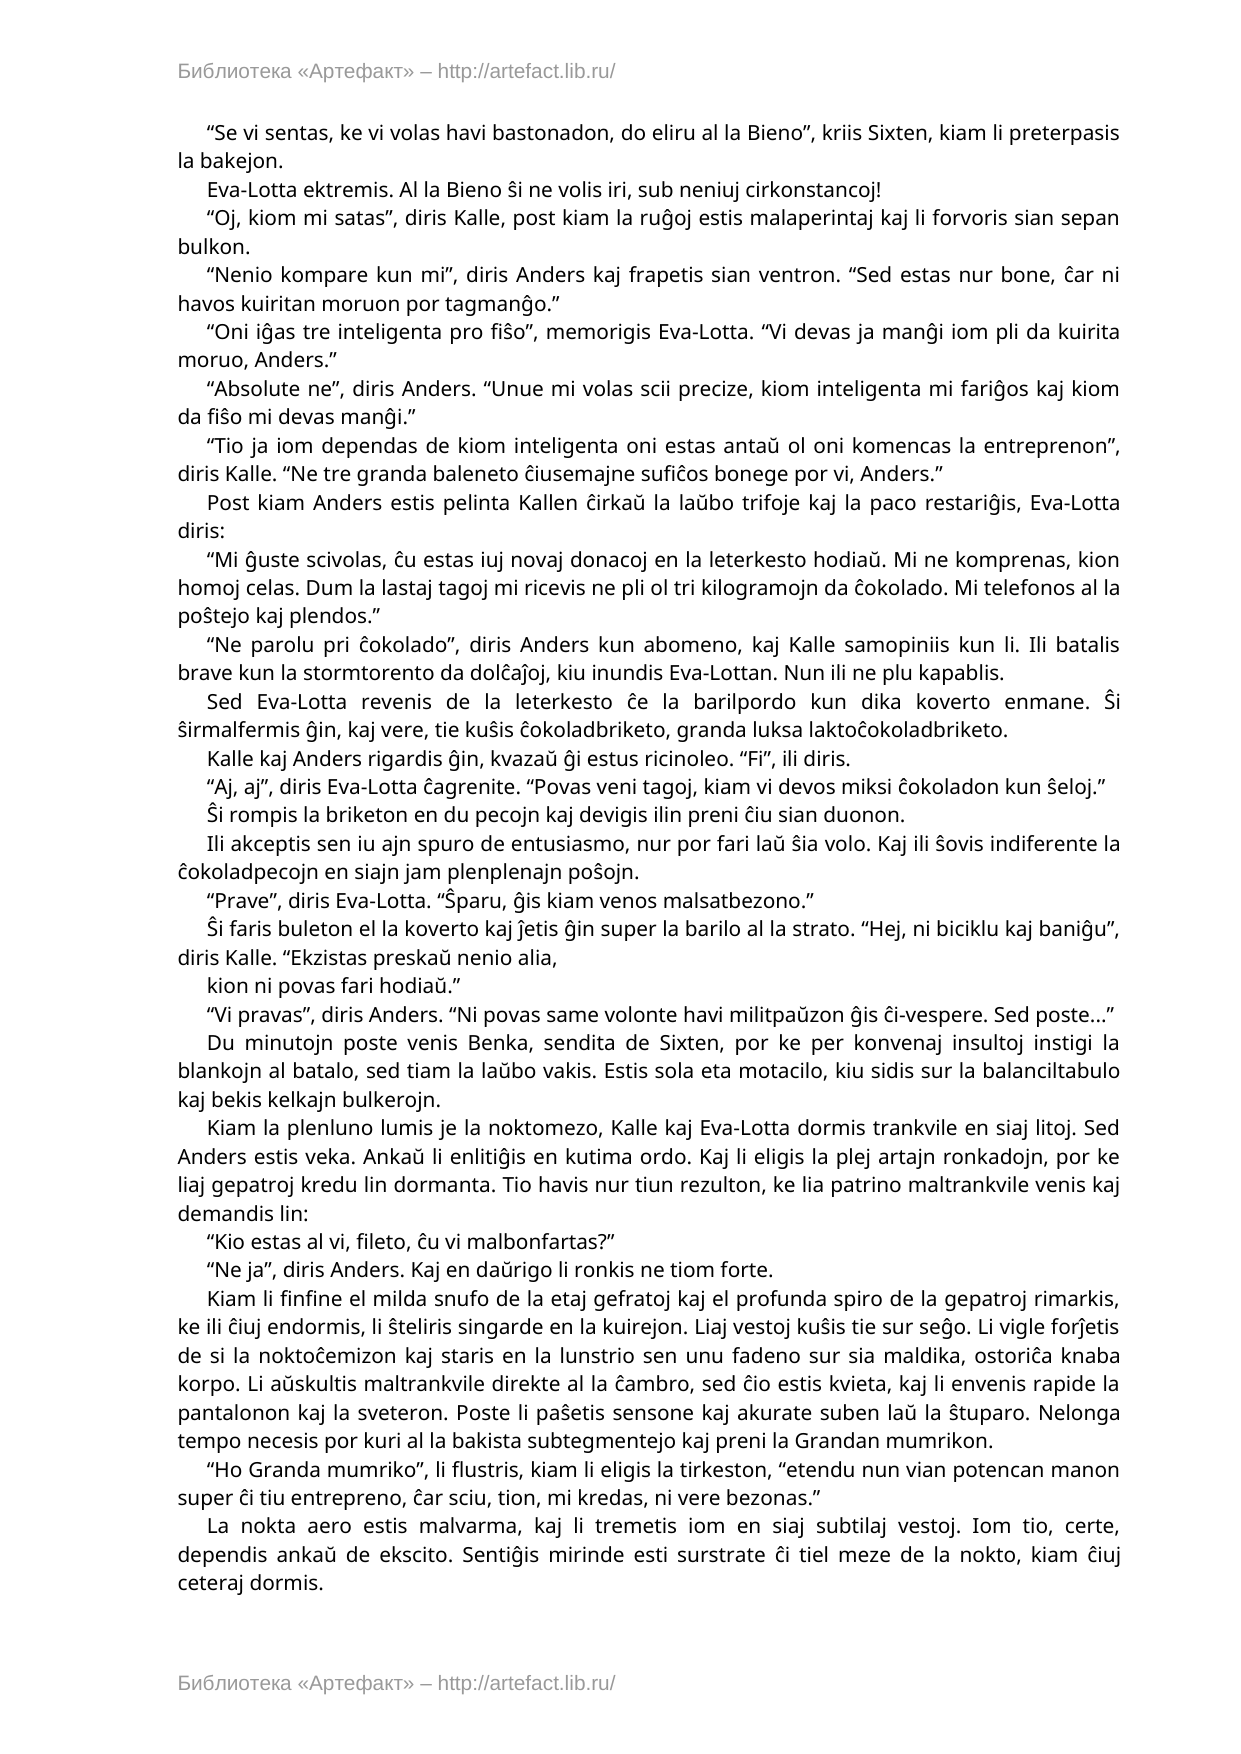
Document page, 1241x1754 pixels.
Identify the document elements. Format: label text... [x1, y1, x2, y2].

text “Nenio kompare kun mi”, diris Anders kaj frapetis sian ventron. “Sed estas nur bone, ĉar ni havos kuiritan moruon por tagmanĝo.” [177, 260, 1122, 317]
text “Se vi sentas, ke vi volas havi bastonadon, do eliru al la Bieno”, kriis Sixten, kiam li preterpasis la bakejon. [177, 118, 1122, 175]
text La nokta aero estis malvarma, kaj li tremetis iom en siaj subtilaj vestoj. Iom tio, certe, dependis ankaŭ de ekscito. Sentiĝis mirinde esti surstrate ĉi tiel meze de la nokto, kiam ĉiuj ceteraj dormis. [177, 1512, 1122, 1597]
text “Oni iĝas tre inteligenta pro fiŝo”, memorigis Eva-Lotta. “Vi devas ja manĝi iom pli da kuirita moruo, Anders.” [177, 317, 1122, 374]
text Ŝi rompis la briketon en du pecojn kaj devigis ilin preni ĉiu sian duonon. [177, 801, 1122, 829]
text “Ne parolu pri ĉokolado”, diris Anders kun abomeno, kaj Kalle samopiniis kun li. Ili batalis brave kun la stormtorento da dolĉaĵoj, kiu inundis Eva-Lottan. Nun ili ne plu kapablis. [177, 630, 1122, 687]
text Kalle kaj Anders rigardis ĝin, kvazaŭ ĝi estus ricinoleo. “Fi”, ili diris. [177, 744, 1122, 772]
text Ŝi faris buleton el la koverto kaj ĵetis ĝin super la barilo al la strato. “Hej, ni biciklu kaj baniĝu”, diris Kalle. “Ekzistas preskaŭ nenio alia, [177, 914, 1122, 971]
text Kiam li finfine el milda snufo de la etaj gefratoj kaj el profunda spiro de la gepatroj rimarkis, ke ili ĉiuj endormis, li ŝteliris singarde en la kuirejon. Liaj vestoj kuŝis tie sur seĝo. Li vigle forĵetis de si la noktoĉemizon kaj staris en la lunstrio sen unu fadeno sur sia maldika, ostoriĉa knaba korpo. Li aŭskultis maltrankvile direkte al la ĉambro, sed ĉio estis kvieta, kaj li envenis rapide la pantalonon kaj la sveteron. Poste li paŝetis sensone kaj akurate suben laŭ la ŝtuparo. Nelonga tempo necesis por kuri al la bakista subtegmentejo kaj preni la Grandan mumrikon. [177, 1284, 1122, 1455]
text Du minutojn poste venis Benka, sendita de Sixten, por ke per konvenaj insultoj instigi la blankojn al batalo, sed tiam la laŭbo vakis. Estis sola eta motacilo, kiu sidis sur la balanciltabulo kaj bekis kelkajn bulkerojn. [177, 1028, 1122, 1113]
text kion ni povas fari hodiaŭ.” [177, 971, 1122, 1000]
text Ili akceptis sen iu ajn spuro de entusiasmo, nur por fari laŭ ŝia volo. Kaj ili ŝovis indiferente la ĉokoladpecojn en siajn jam plenplenajn poŝojn. [177, 829, 1122, 886]
text “Oj, kiom mi satas”, diris Kalle, post kiam la ruĝoj estis malaperintaj kaj li forvoris sian sepan bulkon. [177, 203, 1122, 260]
text Kiam la plenluno lumis je la noktomezo, Kalle kaj Eva-Lotta dormis trankvile en siaj litoj. Sed Anders estis veka. Ankaŭ li enlitiĝis en kutima ordo. Kaj li eligis la plej artajn ronkadojn, por ke liaj gepatroj kredu lin dormanta. Tio havis nur tiun rezulton, ke lia patrino maltrankvile venis kaj demandis lin: [177, 1113, 1122, 1227]
text “Ne ja”, diris Anders. Kaj en daŭrigo li ronkis ne tiom forte. [177, 1256, 1122, 1284]
text “Absolute ne”, diris Anders. “Unue mi volas scii precize, kiom inteligenta mi fariĝos kaj kiom da fiŝo mi devas manĝi.” [177, 374, 1122, 431]
text “Mi ĝuste scivolas, ĉu estas iuj novaj donacoj en la leterkesto hodiaŭ. Mi ne komprenas, kion homoj celas. Dum la lastaj tagoj mi ricevis ne pli ol tri kilogramojn da ĉokolado. Mi telefonos al la poŝtejo kaj plendos.” [177, 545, 1122, 630]
text “Kio estas al vi, fileto, ĉu vi malbonfartas?” [177, 1227, 1122, 1256]
text “Ho Granda mumriko”, li flustris, kiam li eligis la tirkeston, “etendu nun vian potencan manon super ĉi tiu entrepreno, ĉar sciu, tion, mi kredas, ni vere bezonas.” [177, 1455, 1122, 1512]
text “Prave”, diris Eva-Lotta. “Ŝparu, ĝis kiam venos malsatbezono.” [177, 886, 1122, 914]
text Eva-Lotta ektremis. Al la Bieno ŝi ne volis iri, sub neniuj cirkonstancoj! [177, 175, 1122, 203]
text “Aj, aj”, diris Eva-Lotta ĉagrenite. “Povas veni tagoj, kiam vi devos miksi ĉokoladon kun ŝeloj.” [177, 772, 1122, 801]
text “Vi pravas”, diris Anders. “Ni povas same volonte havi militpaŭzon ĝis ĉi-vespere. Sed poste...” [177, 1000, 1122, 1028]
text Sed Eva-Lotta revenis de la leterkesto ĉe la barilpordo kun dika koverto enmane. Ŝi ŝirmalfermis ĝin, kaj vere, tie kuŝis ĉokoladbriketo, granda luksa laktoĉokoladbriketo. [177, 687, 1122, 744]
text “Tio ja iom dependas de kiom inteligenta oni estas antaŭ ol oni komencas la entreprenon”, diris Kalle. “Ne tre granda baleneto ĉiusemajne sufiĉos bonege por vi, Anders.” [177, 431, 1122, 488]
text Post kiam Anders estis pelinta Kallen ĉirkaŭ la laŭbo trifoje kaj la paco restariĝis, Eva-Lotta diris: [177, 488, 1122, 545]
